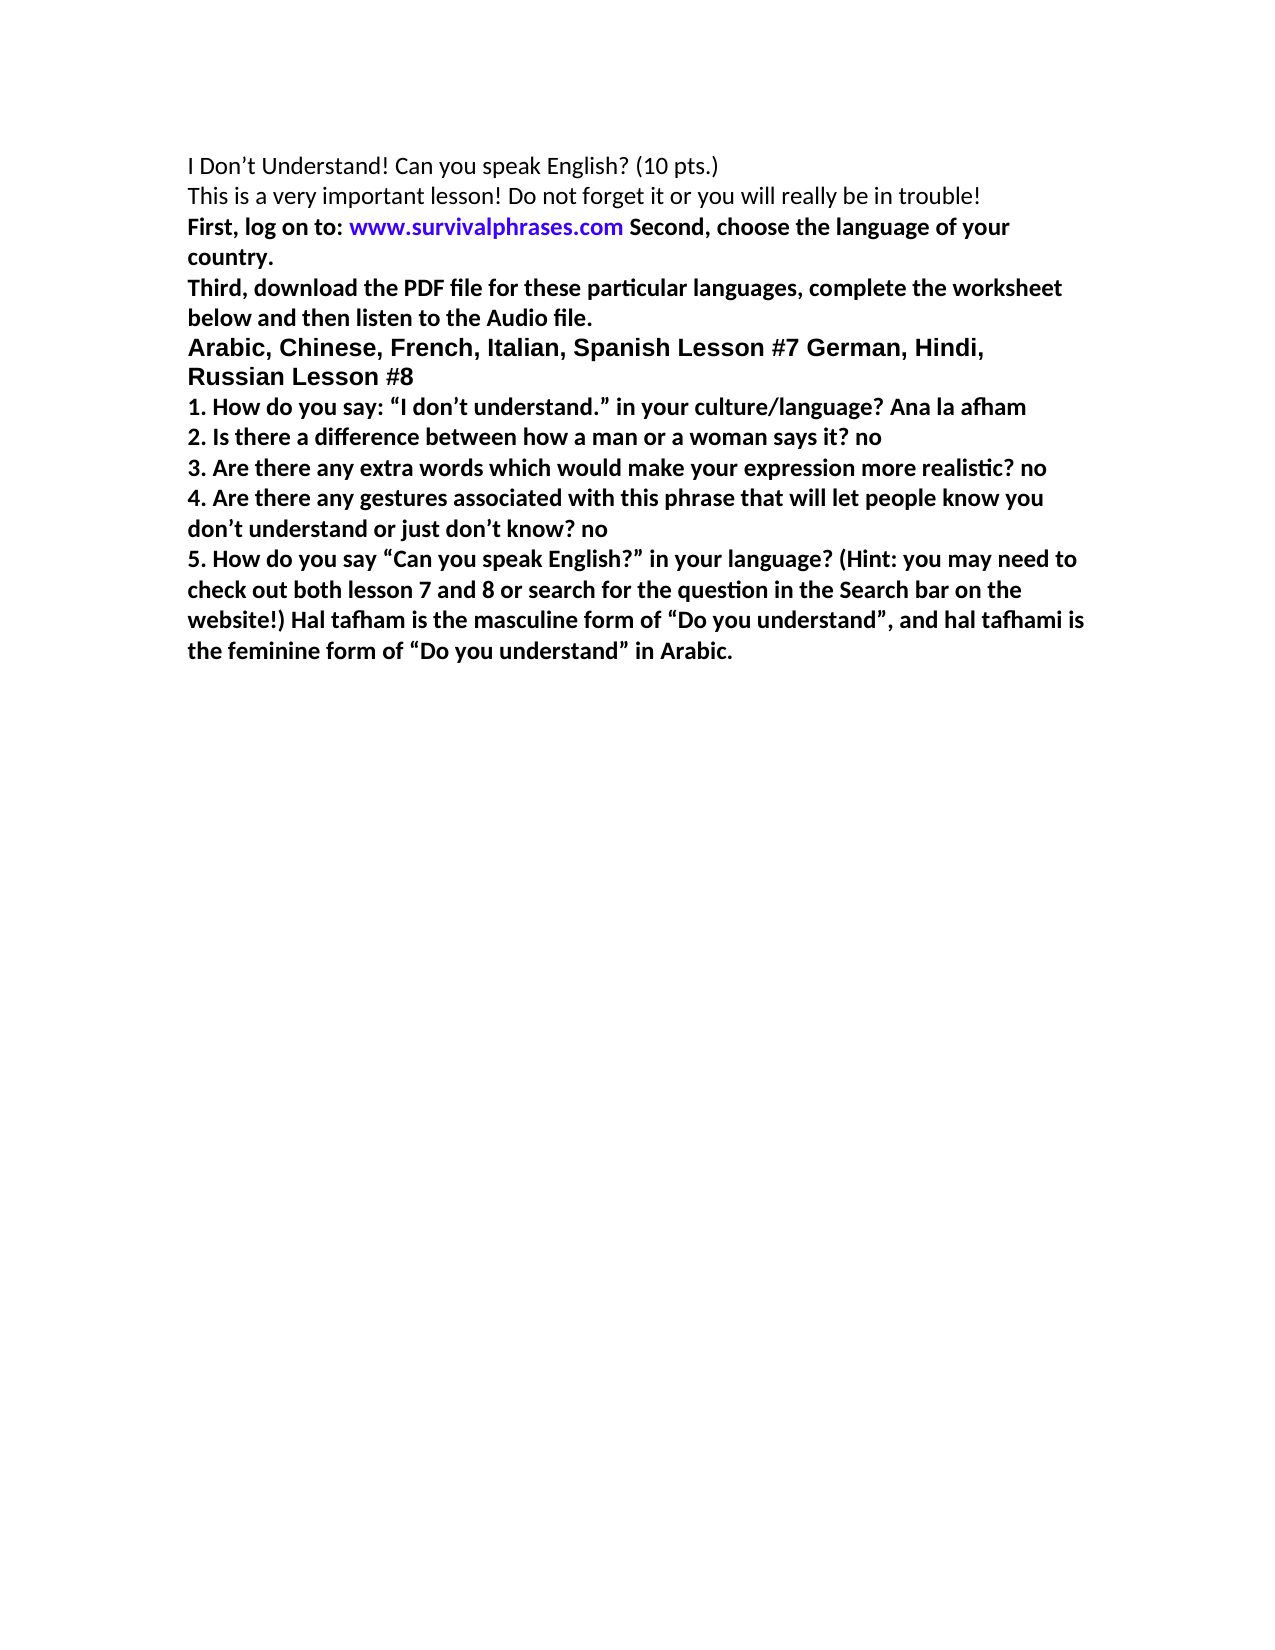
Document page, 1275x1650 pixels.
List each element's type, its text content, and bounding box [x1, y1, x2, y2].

text Arabic, Chinese, French, Italian, Spanish Lesson #7 German, Hindi, Russian Lesson #8 [187, 333, 1087, 391]
text 5. How do you say “Can you speak English?” in your language? (Hint: you may need to check out both lesson 7 and 8 or search for the question in the Search bar on the website!) Hal tafham is the masculine form of “Do you understand”, and hal tafhami is the feminine form of “Do you understand” in Arabic. [187, 543, 1087, 665]
text I Don’t Understand! Can you speak English? (10 pts.) [187, 150, 1087, 181]
text This is a very important lesson! Do not forget it or you will really be in trouble! [187, 181, 1087, 211]
text 1. How do you say: “I don’t understand.” in your culture/language? Ana la afham [187, 391, 1087, 421]
text First, log on to: www.survivalphrases.com Second, choose the language of your country. [187, 211, 1087, 272]
text Third, download the PDF file for these particular languages, complete the worksheet below and then listen to the Audio file. [187, 272, 1087, 333]
text 2. Is there a difference between how a man or a woman says it? no [187, 421, 1087, 452]
text 3. Are there any extra words which would make your expression more realistic? no [187, 452, 1087, 482]
text 4. Are there any gestures associated with this phrase that will let people know you don’t understand or just don’t know? no [187, 482, 1087, 543]
